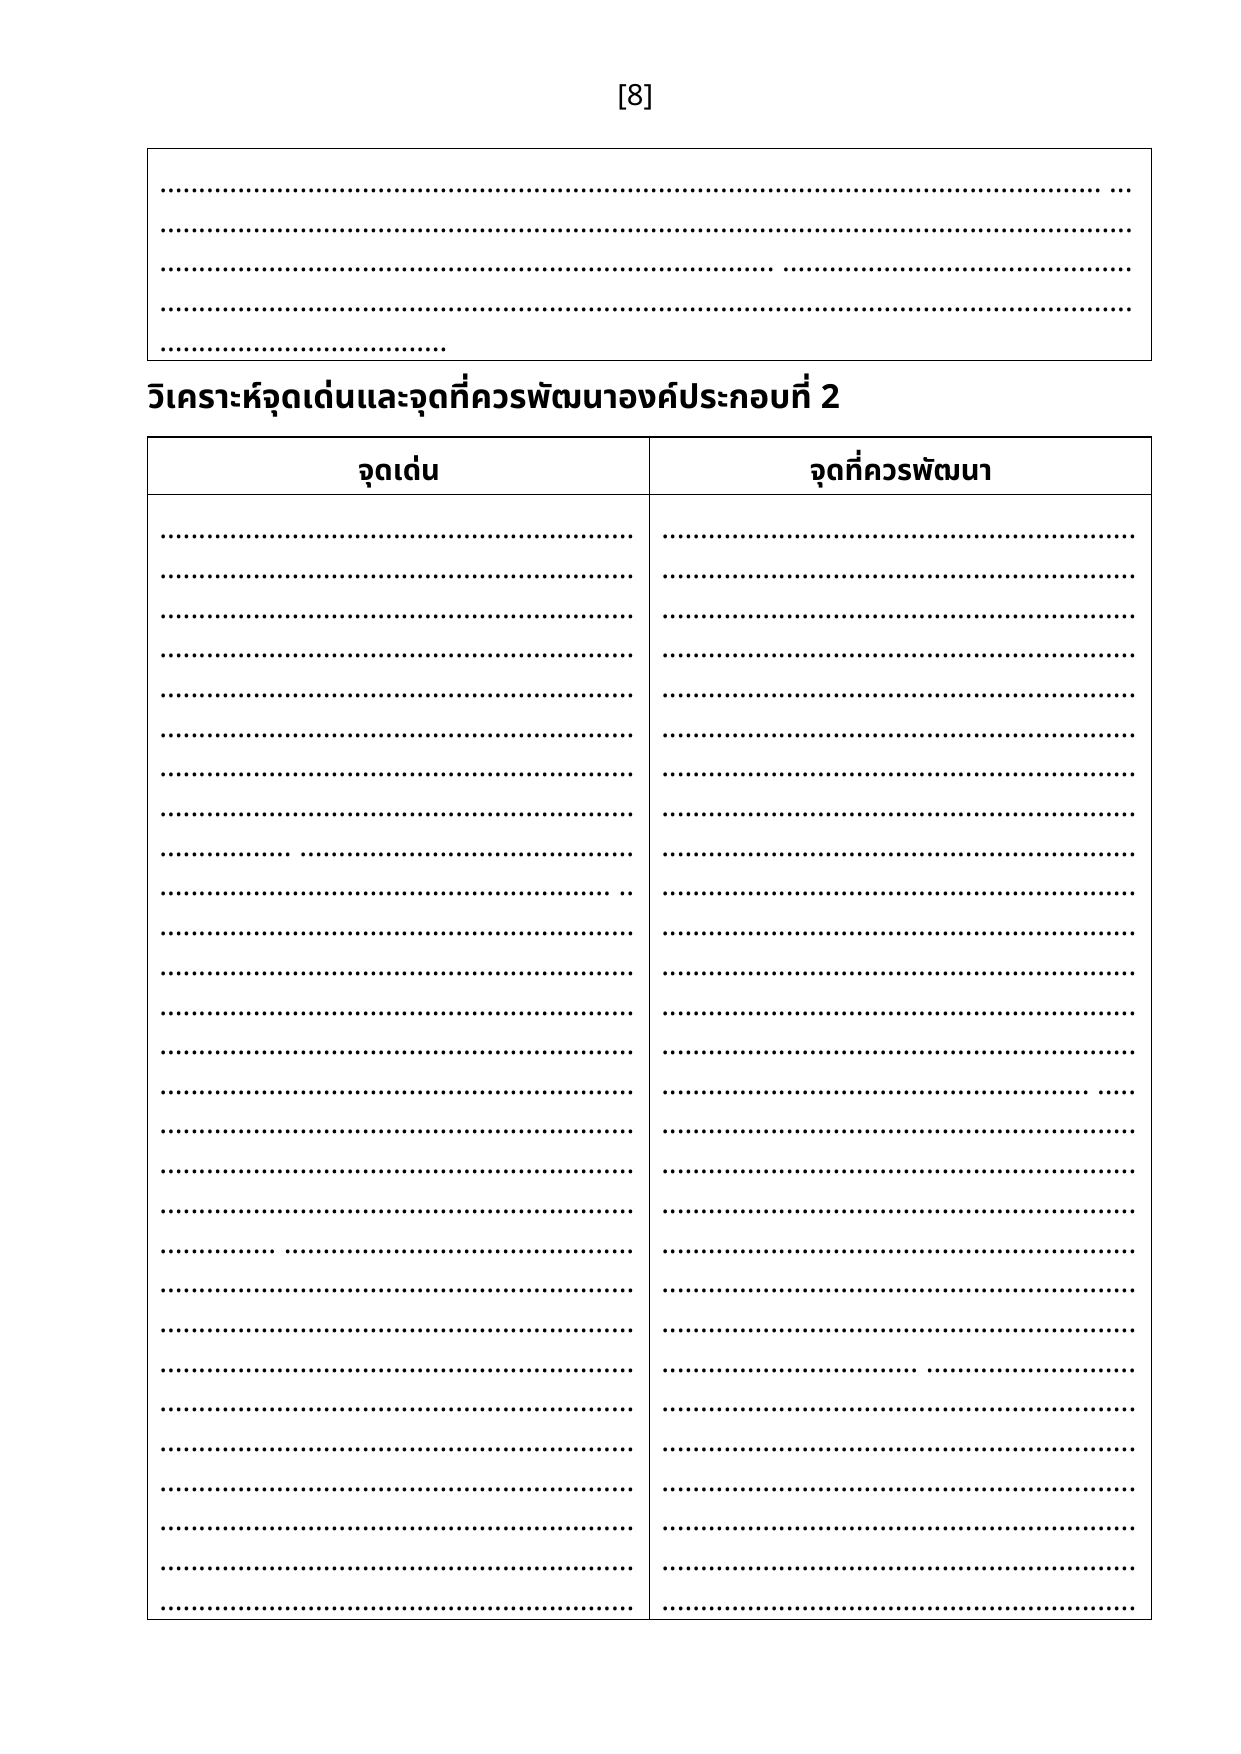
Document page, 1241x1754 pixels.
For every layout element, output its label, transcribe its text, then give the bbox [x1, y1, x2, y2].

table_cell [650, 495, 1151, 1619]
table_header จุดเด่น [148, 438, 649, 494]
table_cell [148, 495, 649, 1619]
table_header จุดที่ควรพัฒนา [650, 438, 1151, 494]
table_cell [148, 149, 1151, 360]
text วิเคราะห์จุดเด่นและจุดที่ควรพัฒนาองค์ประกอบที่ 2 [148, 373, 1122, 424]
